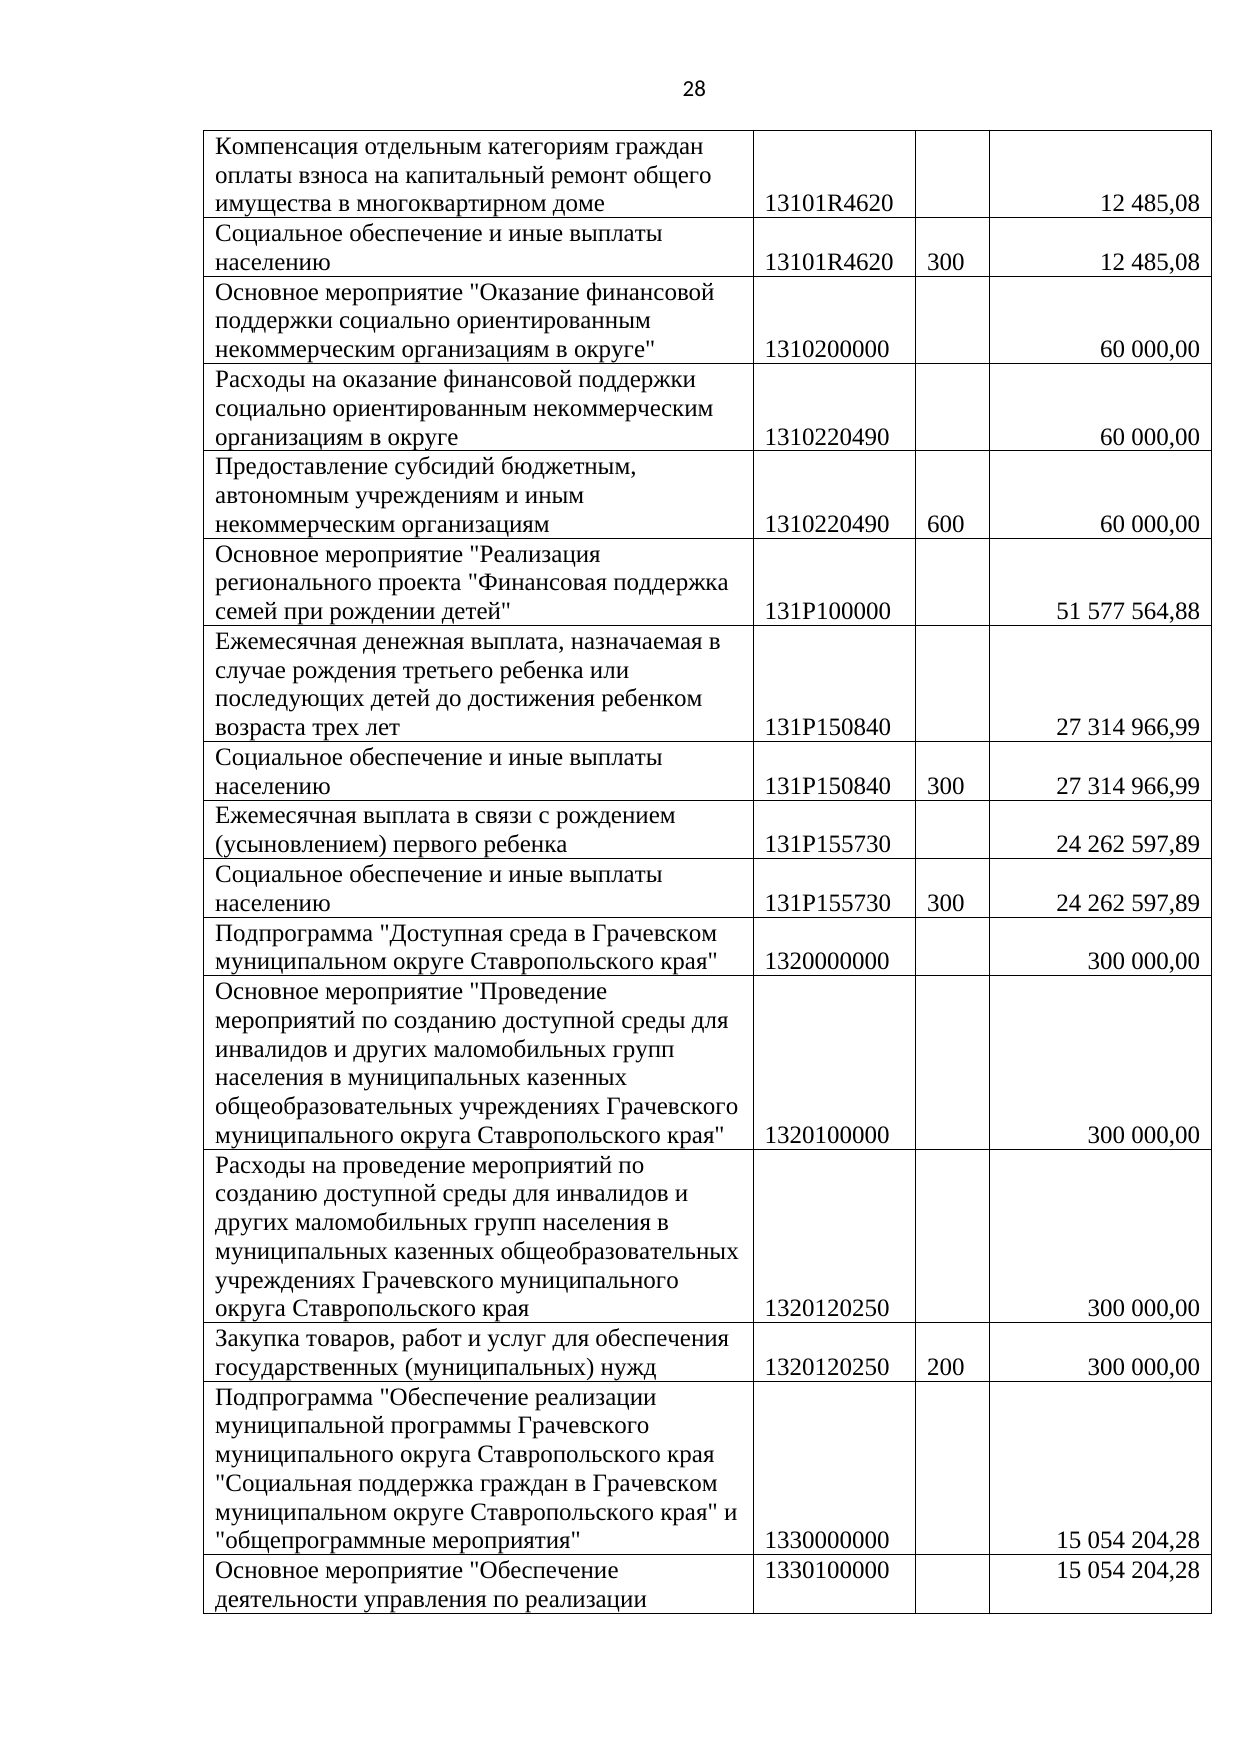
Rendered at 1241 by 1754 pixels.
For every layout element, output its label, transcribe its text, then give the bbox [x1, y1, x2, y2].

table_cell 12 485,08 [990, 131, 1211, 217]
table_cell 60 000,00 [990, 277, 1211, 363]
table_cell 200 [916, 1323, 989, 1381]
table_cell 300 [916, 742, 989, 799]
table_cell 300 000,00 [990, 1323, 1211, 1381]
table_cell Подпрограмма "Доступная среда в Грачевском муниципальном округе Ставропольского края" [204, 918, 753, 975]
table_cell 600 [916, 451, 989, 538]
table_cell 300 [916, 218, 989, 276]
table_cell Предоставление субсидий бюджетным, автономным учреждениям и иным некоммерческим организациям [204, 451, 753, 538]
table_cell [916, 1150, 989, 1322]
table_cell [204, 218, 753, 276]
table_cell [916, 131, 989, 217]
table_cell 131P100000 [754, 539, 915, 625]
table_cell 300 [916, 859, 989, 917]
table_cell 300 000,00 [990, 976, 1211, 1149]
table_cell 1320120250 [754, 1150, 915, 1322]
table_cell 24 262 597,89 [990, 801, 1211, 858]
table_cell 1310200000 [754, 277, 915, 363]
table_cell 1320120250 [754, 1323, 915, 1381]
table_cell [204, 1555, 753, 1613]
table_cell 60 000,00 [990, 364, 1211, 450]
table_cell 12 485,08 [990, 218, 1211, 276]
table_cell [916, 1382, 989, 1554]
table_cell 1330000000 [754, 1382, 915, 1554]
table_cell 51 577 564,88 [990, 539, 1211, 625]
table_cell 131P155730 [754, 859, 915, 917]
table_cell 60 000,00 [990, 451, 1211, 538]
table_cell [916, 277, 989, 363]
table_cell 15 054 204,28 [990, 1382, 1211, 1554]
table_cell Компенсация отдельным категориям граждан оплаты взноса на капитальный ремонт общего имущества в многоквартирном доме [204, 131, 753, 217]
table_cell 300 000,00 [990, 1150, 1211, 1322]
table_cell [916, 1555, 989, 1613]
table_cell 24 262 597,89 [990, 859, 1211, 917]
table_cell 1320000000 [754, 918, 915, 975]
table_cell [916, 364, 989, 450]
table_cell [916, 918, 989, 975]
table_cell 131P155730 [754, 801, 915, 858]
table_cell 15 054 204,28 [990, 1555, 1211, 1613]
table_cell 27 314 966,99 [990, 626, 1211, 741]
table_cell Расходы на оказание финансовой поддержки социально ориентированным некоммерческим организациям в округе [204, 364, 753, 450]
table_cell 1310220490 [754, 451, 915, 538]
table_cell 1320100000 [754, 976, 915, 1149]
table_cell Расходы на проведение мероприятий по созданию доступной среды для инвалидов и других маломобильных групп населения в муниципальных казенных общеобразовательных учреждениях Грачевского муниципального округа Ставропольского края [204, 1150, 753, 1322]
table_cell 13101R4620 [754, 131, 915, 217]
table_cell [916, 626, 989, 741]
table_cell 131P150840 [754, 742, 915, 799]
table_cell [916, 801, 989, 858]
table_cell Основное мероприятие "Проведение мероприятий по созданию доступной среды для инвалидов и других маломобильных групп населения в муниципальных казенных общеобразовательных учреждениях Грачевского муниципального округа Ставропольского края" [204, 976, 753, 1149]
table_cell Подпрограмма "Обеспечение реализации муниципальной программы Грачевского муниципального округа Ставропольского края "Социальная поддержка граждан в Грачевском муниципальном округе Ставропольского края" и "общепрограммные мероприятия" [204, 1382, 753, 1554]
table_cell 300 000,00 [990, 918, 1211, 975]
table_cell [916, 976, 989, 1149]
table_cell Закупка товаров, работ и услуг для обеспечения государственных (муниципальных) нужд [204, 1323, 753, 1381]
table_cell 1310220490 [754, 364, 915, 450]
table_cell Социальное обеспечение и иные выплаты населению [204, 859, 753, 917]
table_cell Социальное обеспечение и иные выплаты населению [204, 742, 753, 799]
table_cell Ежемесячная выплата в связи с рождением (усыновлением) первого ребенка [204, 801, 753, 858]
table_cell Ежемесячная денежная выплата, назначаемая в случае рождения третьего ребенка или последующих детей до достижения ребенком возраста трех лет [204, 626, 753, 741]
table_cell [916, 539, 989, 625]
table_cell 1330100000 [754, 1555, 915, 1613]
table_cell 131P150840 [754, 626, 915, 741]
table_cell Основное мероприятие "Реализация регионального проекта "Финансовая поддержка семей при рождении детей" [204, 539, 753, 625]
table_cell 27 314 966,99 [990, 742, 1211, 799]
table_cell 13101R4620 [754, 218, 915, 276]
table_cell Основное мероприятие "Оказание финансовой поддержки социально ориентированным некоммерческим организациям в округе" [204, 277, 753, 363]
